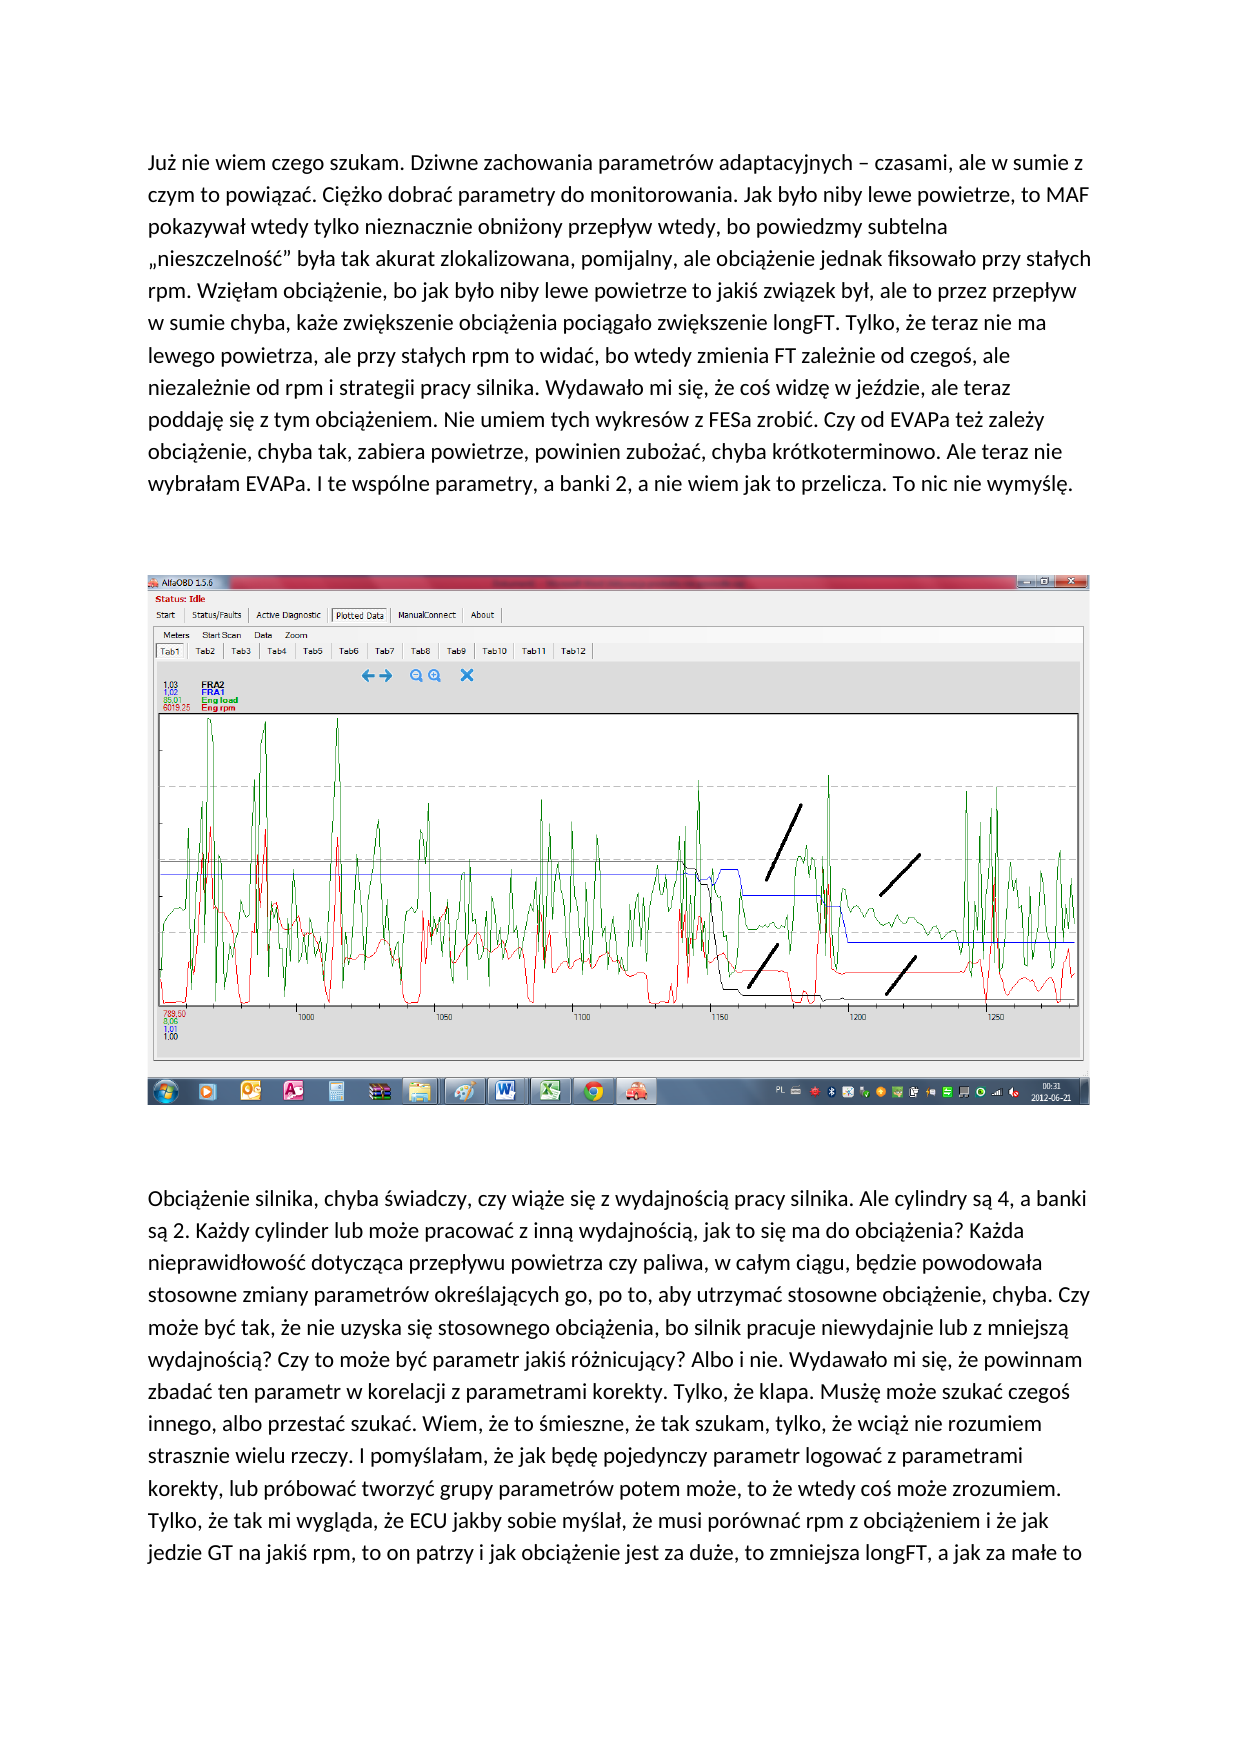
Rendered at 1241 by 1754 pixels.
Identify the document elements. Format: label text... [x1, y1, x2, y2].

picture [147, 575, 1092, 1106]
text Już nie wiem czego szukam. Dziwne zachowania parametrów adaptacyjnych – czasami, ale w sumie z czym to powiązać. Ciężko dobrać parametry do monitorowania. Jak było niby lewe powietrze, to MAF pokazywał wtedy tylko nieznacznie obniżony przepływ wtedy, bo powiedzmy subtelna „nieszczelność” była tak akurat zlokalizowana, pomijalny, ale obciążenie jednak fiksowało przy stałych rpm. Wzięłam obciążenie, bo jak było niby lewe powietrze to jakiś związek był, ale to przez przepływ w sumie chyba, każe zwiększenie obciążenia pociągało zwiększenie longFT. Tylko, że teraz nie ma lewego powietrza, ale przy stałych rpm to widać, bo wtedy zmienia FT zależnie od czegoś, ale niezależnie od rpm i strategii pracy silnika. Wydawało mi się, że coś widzę w jeździe, ale teraz poddaję się z tym obciążeniem. Nie umiem tych wykresów z FESa zrobić. Czy od EVAPa też zależy obciążenie, chyba tak, zabiera powietrze, powinien zubożać, chyba krótkoterminowo. Ale teraz nie wybrałam EVAPa. I te wspólne parametry, a banki 2, a nie wiem jak to przelicza. To nic nie wymyślę. [148, 148, 1093, 497]
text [148, 1184, 1093, 1566]
